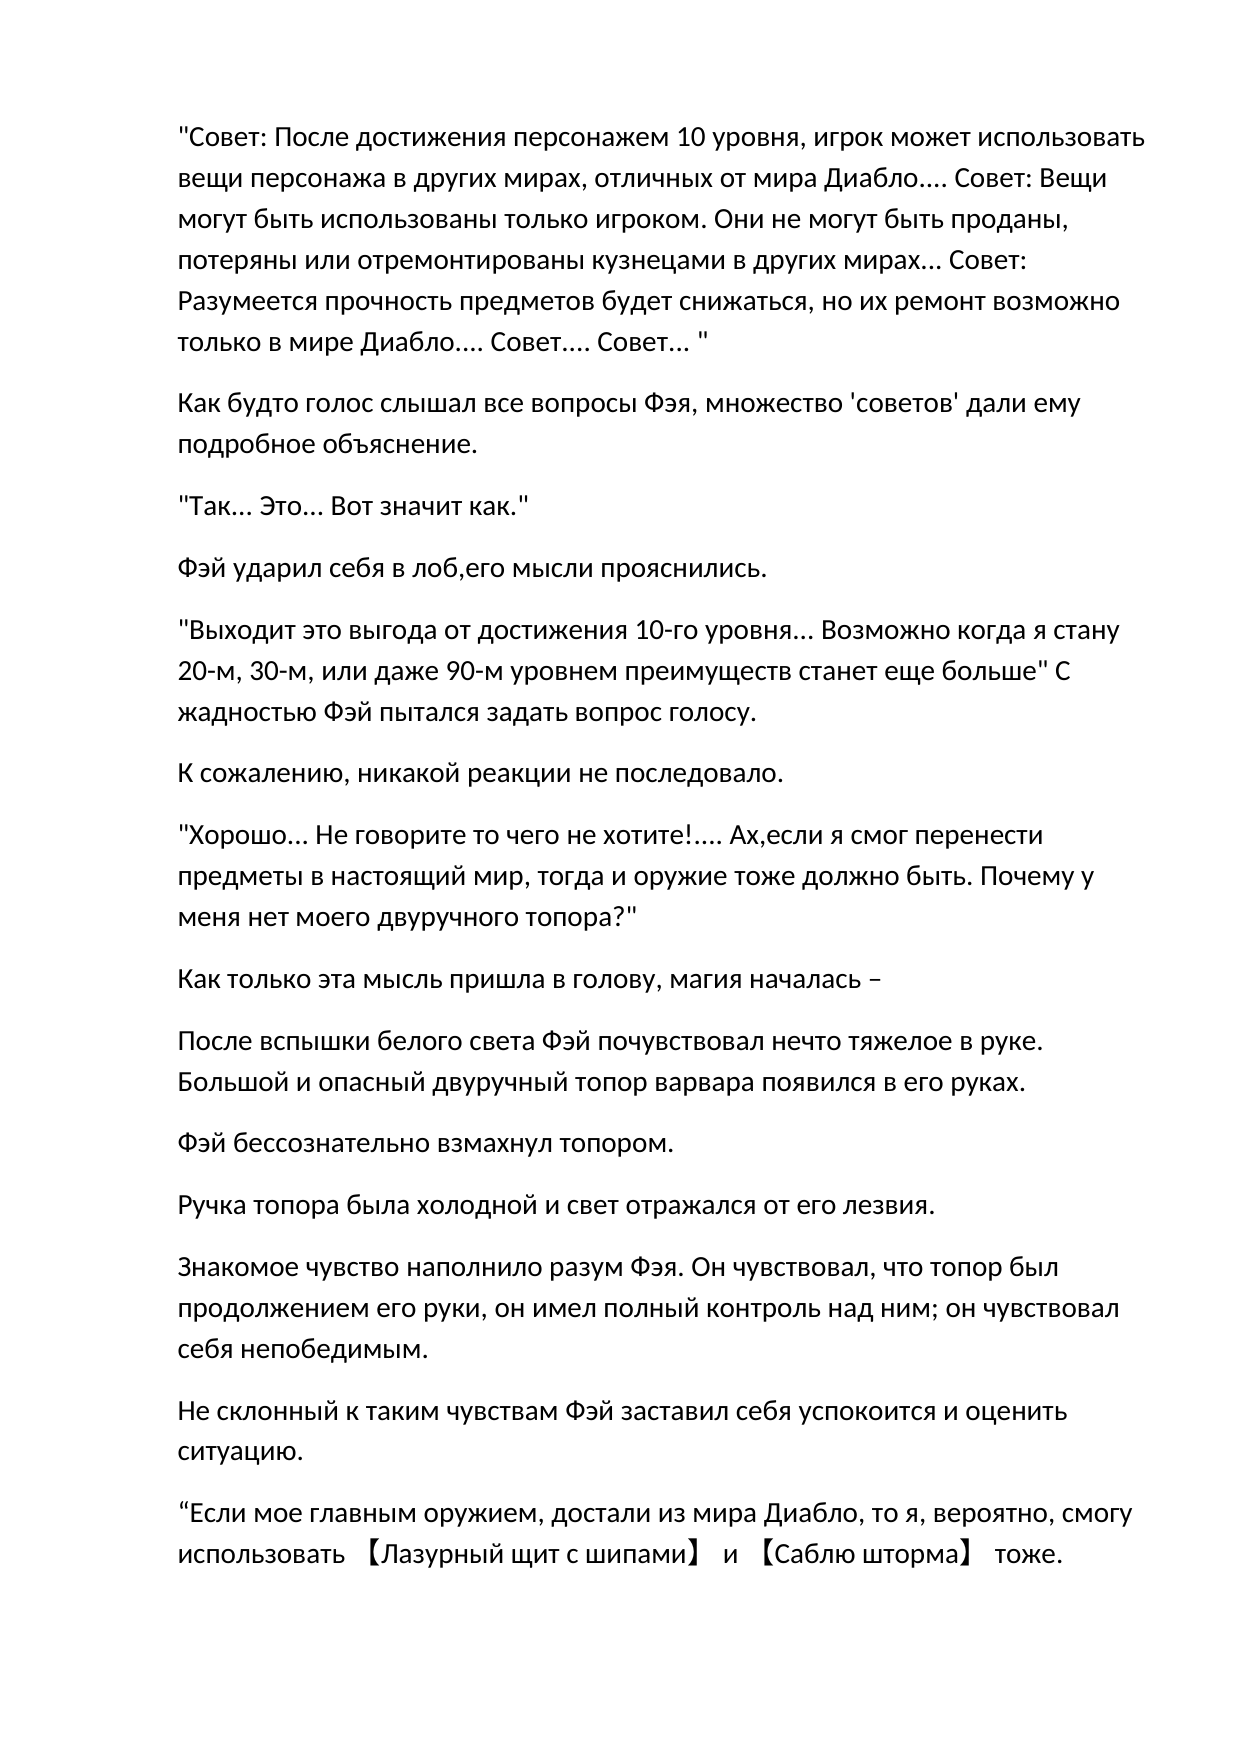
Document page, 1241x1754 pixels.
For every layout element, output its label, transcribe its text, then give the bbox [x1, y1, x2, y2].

text "Выходит это выгода от достижения 10-го уровня... Возможно когда я стану 20-м, 30-м, или даже 90-м уровнем преимуществ станет еще больше" С жадностью Фэй пытался задать вопрос голосу. [177, 611, 1152, 728]
text “Если мое главным оружием, достали из мира Диабло, то я, вероятно, смогу использовать 【Лазурный щит с шипами】 и 【Саблю шторма】 тоже. [177, 1494, 1152, 1571]
text Как будто голос слышал все вопросы Фэя, множество 'советов' дали ему подробное объяснение. [177, 384, 1152, 461]
text После вспышки белого света Фэй почувствовал нечто тяжелое в руке. Большой и опасный двуручный топор варвара появился в его руках. [177, 1022, 1152, 1098]
text Как только эта мысль пришла в голову, магия началась – [177, 960, 1152, 996]
text Ручка топора была холодной и свет отражался от его лезвия. [177, 1186, 1152, 1222]
text Знакомое чувство наполнило разум Фэя. Он чувствовал, что топор был продолжением его руки, он имел полный контроль над ним; он чувствовал себя непобедимым. [177, 1248, 1152, 1365]
text "Хорошо... Не говорите то чего не хотите!.... Ах,если я смог перенести предметы в настоящий мир, тогда и оружие тоже должно быть. Почему у меня нет моего двуручного топора?" [177, 816, 1152, 934]
text К сожалению, никакой реакции не последовало. [177, 754, 1152, 790]
text Фэй ударил себя в лоб,его мысли прояснились. [177, 549, 1152, 585]
text "Совет: После достижения персонажем 10 уровня, игрок может использовать вещи персонажа в других мирах, отличных от мира Диабло.... Совет: Вещи могут быть использованы только игроком. Они не могут быть проданы, потеряны или отремонтированы кузнецами в других мирах... Совет: Разумеется прочность предметов будет снижаться, но их ремонт возможно только в мире Диабло.... Совет.... Совет... " [177, 118, 1152, 358]
text "Так... Это... Вот значит как." [177, 487, 1152, 523]
text Фэй бессознательно взмахнул топором. [177, 1124, 1152, 1160]
text Не склонный к таким чувствам Фэй заставил себя успокоится и оценить ситуацию. [177, 1392, 1152, 1468]
